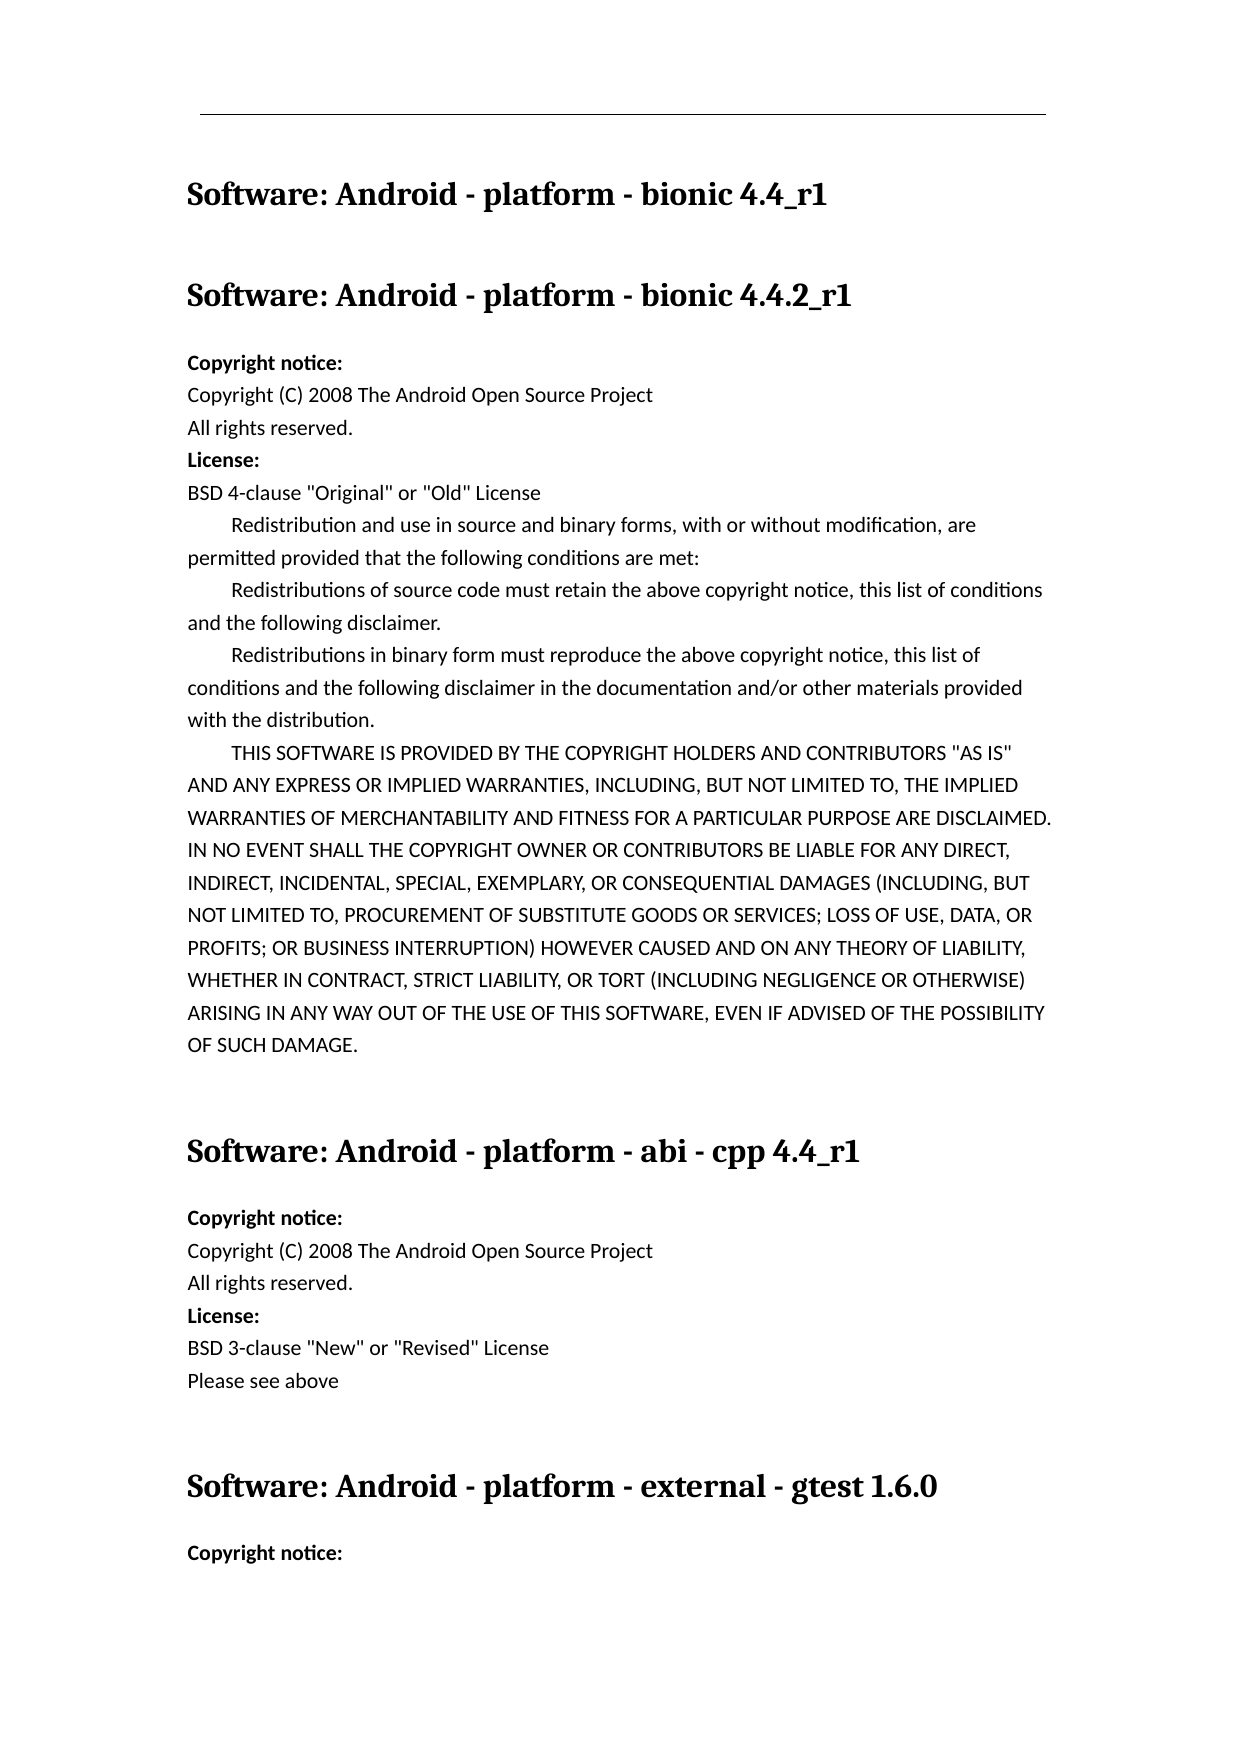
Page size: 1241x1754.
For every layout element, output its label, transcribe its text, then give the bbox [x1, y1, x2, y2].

text BSD 3-clause "New" or "Revised" License [187, 1331, 1046, 1364]
subtitle Software: Android - platform - bionic 4.4_r1 [187, 162, 1046, 227]
text Please see above [187, 1364, 1046, 1396]
text Redistributions in binary form must reproduce the above copyright notice, this list of conditions and the following disclaimer in the documentation and/or other materials provided with the distribution. [187, 639, 1053, 736]
text All rights reserved. [187, 411, 1046, 444]
text Copyright (C) 2008 The Android Open Source Project [187, 379, 1046, 411]
subtitle Software: Android - platform - external - gtest 1.6.0 [187, 1454, 1046, 1519]
text Copyright notice: [187, 1537, 1046, 1569]
text THIS SOFTWARE IS PROVIDED BY THE COPYRIGHT HOLDERS AND CONTRIBUTORS "AS IS" AND ANY EXPRESS OR IMPLIED WARRANTIES, INCLUDING, BUT NOT LIMITED TO, THE IMPLIED WARRANTIES OF MERCHANTABILITY AND FITNESS FOR A PARTICULAR PURPOSE ARE DISCLAIMED. IN NO EVENT SHALL THE COPYRIGHT OWNER OR CONTRIBUTORS BE LIABLE FOR ANY DIRECT, INDIRECT, INCIDENTAL, SPECIAL, EXEMPLARY, OR CONSEQUENTIAL DAMAGES (INCLUDING, BUT NOT LIMITED TO, PROCUREMENT OF SUBSTITUTE GOODS OR SERVICES; LOSS OF USE, DATA, OR PROFITS; OR BUSINESS INTERRUPTION) HOWEVER CAUSED AND ON ANY THEORY OF LIABILITY, WHETHER IN CONTRACT, STRICT LIABILITY, OR TORT (INCLUDING NEGLIGENCE OR OTHERWISE) ARISING IN ANY WAY OUT OF THE USE OF THIS SOFTWARE, EVEN IF ADVISED OF THE POSSIBILITY OF SUCH DAMAGE. [187, 736, 1053, 1061]
subtitle Software: Android - platform - bionic 4.4.2_r1 [187, 263, 1046, 328]
text BSD 4-clause "Original" or "Old" License [187, 476, 1046, 509]
text Redistributions of source code must retain the above copyright notice, this list of conditions and the following disclaimer. [187, 574, 1053, 639]
text License: [187, 1299, 1046, 1331]
subtitle Software: Android - platform - abi - cpp 4.4_r1 [187, 1119, 1046, 1184]
text Redistribution and use in source and binary forms, with or without modification, are permitted provided that the following conditions are met: [187, 509, 1053, 574]
text License: [187, 444, 1046, 476]
text Copyright (C) 2008 The Android Open Source Project [187, 1234, 1046, 1266]
text Copyright notice: [187, 346, 1046, 379]
text Copyright notice: [187, 1201, 1046, 1234]
text All rights reserved. [187, 1266, 1046, 1299]
